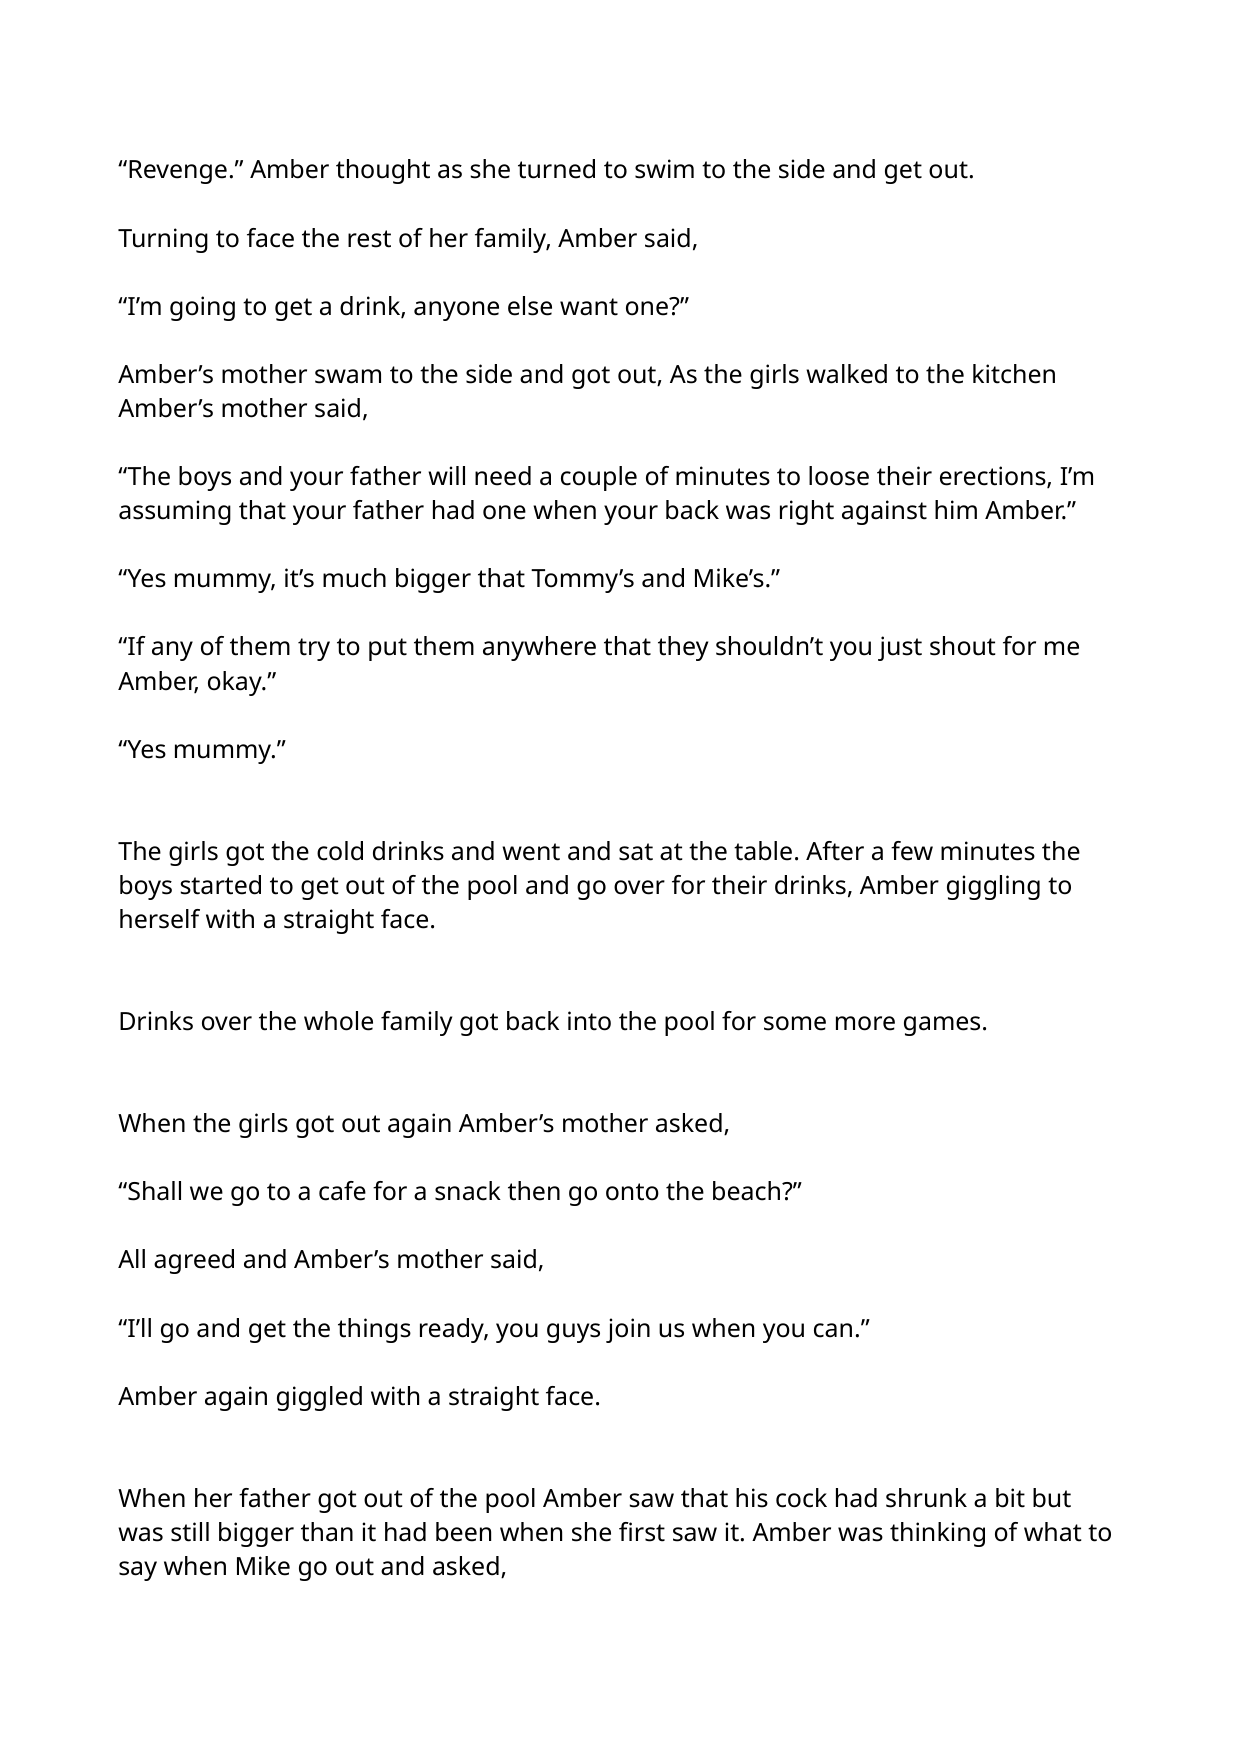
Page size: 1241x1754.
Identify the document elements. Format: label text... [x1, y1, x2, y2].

text Amber again giggled with a straight face. [118, 1378, 1122, 1412]
text Amber’s mother swam to the side and got out, As the girls walked to the kitchen Amber’s mother said, [118, 357, 1122, 425]
text All agreed and Amber’s mother said, [118, 1242, 1122, 1276]
text Drinks over the whole family got back into the pool for some more games. [118, 1004, 1122, 1038]
text “Revenge.” Amber thought as she turned to swim to the side and get out. [118, 152, 1122, 186]
text Turning to face the rest of her family, Amber said, [118, 220, 1122, 254]
text “I’m going to get a drink, anyone else want one?” [118, 288, 1122, 322]
text When her father got out of the pool Amber saw that his cock had shrunk a bit but was still bigger than it had been when she first saw it. Amber was thinking of what to say when Mike go out and asked, [118, 1481, 1122, 1583]
text “Shall we go to a cafe for a snack then go onto the beach?” [118, 1174, 1122, 1208]
text “I’ll go and get the things ready, you guys join us when you can.” [118, 1310, 1122, 1344]
text “The boys and your father will need a couple of minutes to loose their erections, I’m assuming that your father had one when your back was right against him Amber.” [118, 459, 1122, 527]
text “Yes mummy, it’s much bigger that Tommy’s and Mike’s.” [118, 561, 1122, 595]
text “Yes mummy.” [118, 731, 1122, 765]
text The girls got the cold drinks and went and sat at the table. After a few minutes the boys started to get out of the pool and go over for their drinks, Amber giggling to herself with a straight face. [118, 833, 1122, 936]
text “If any of them try to put them anywhere that they shouldn’t you just shout for me Amber, okay.” [118, 629, 1122, 697]
text When the girls got out again Amber’s mother asked, [118, 1106, 1122, 1140]
